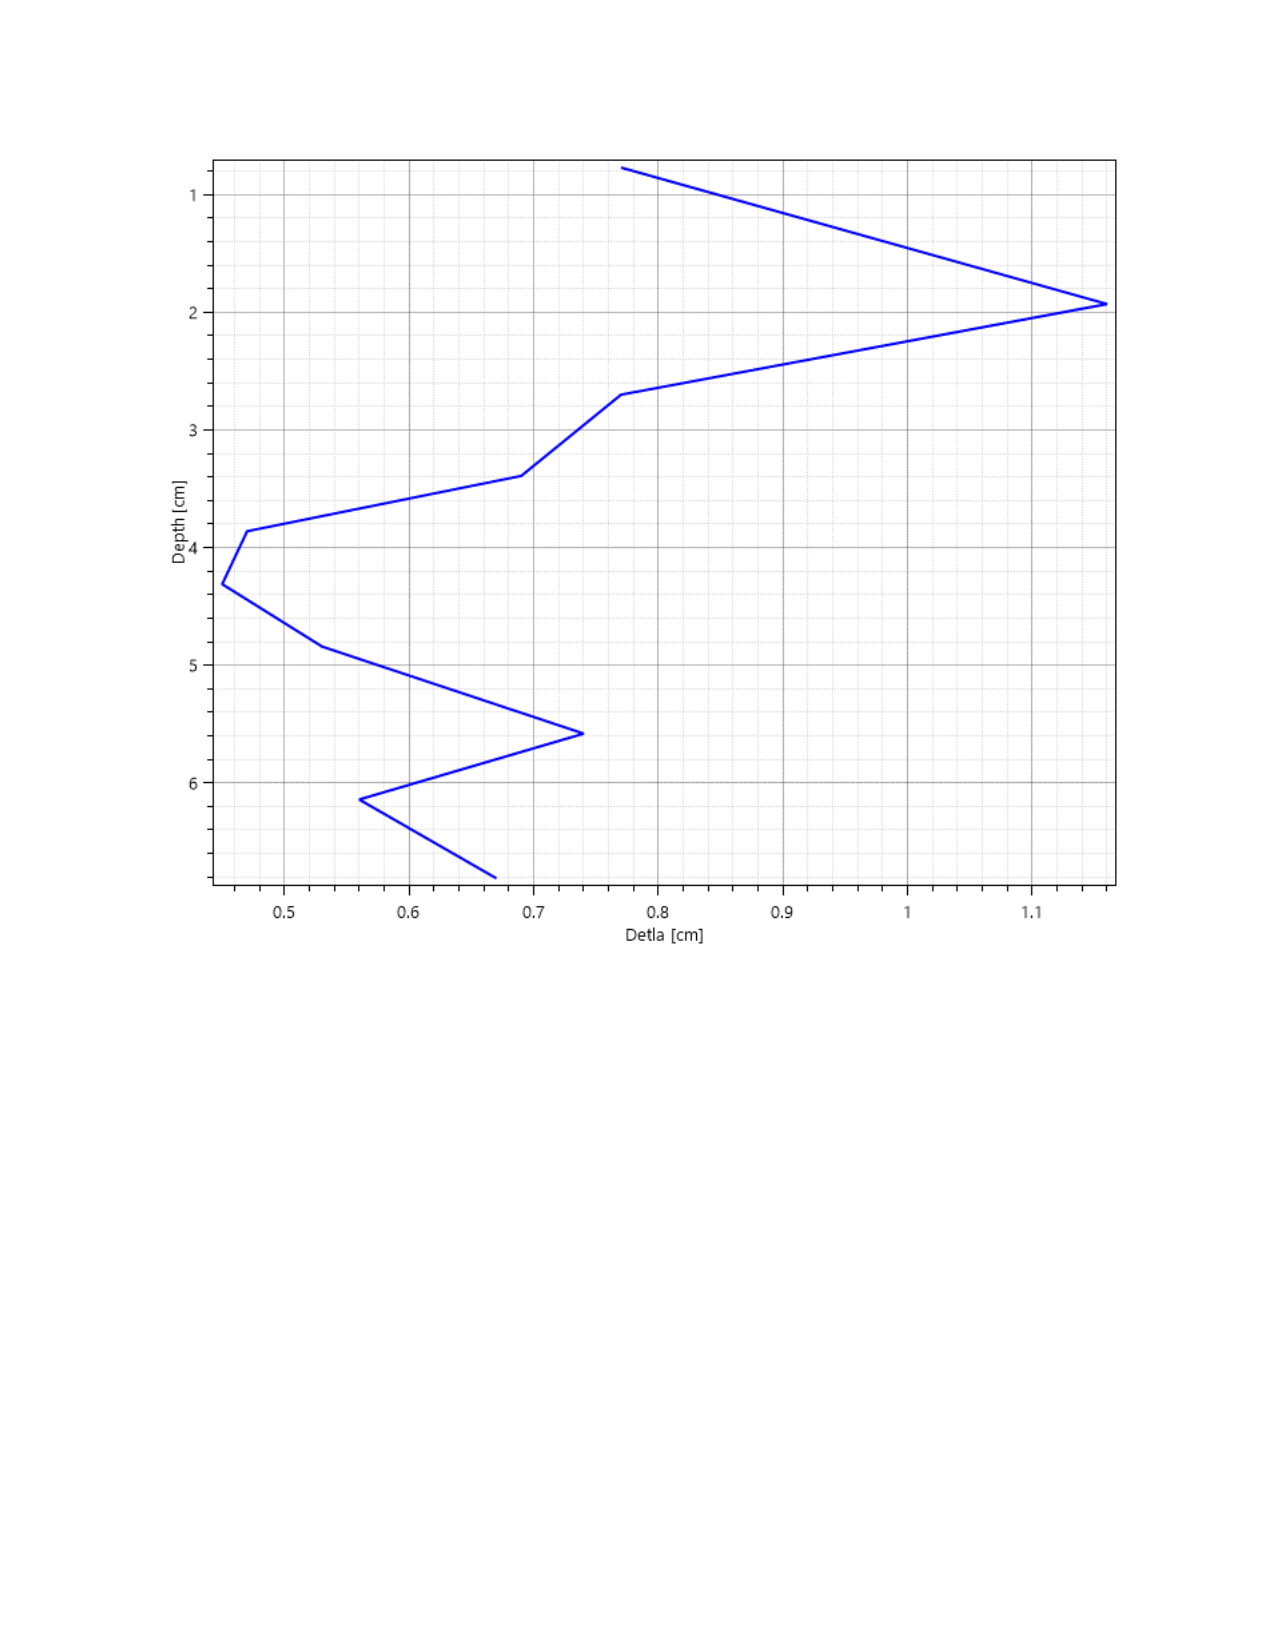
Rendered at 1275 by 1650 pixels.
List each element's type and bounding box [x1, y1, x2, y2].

picture [150, 150, 1125, 961]
